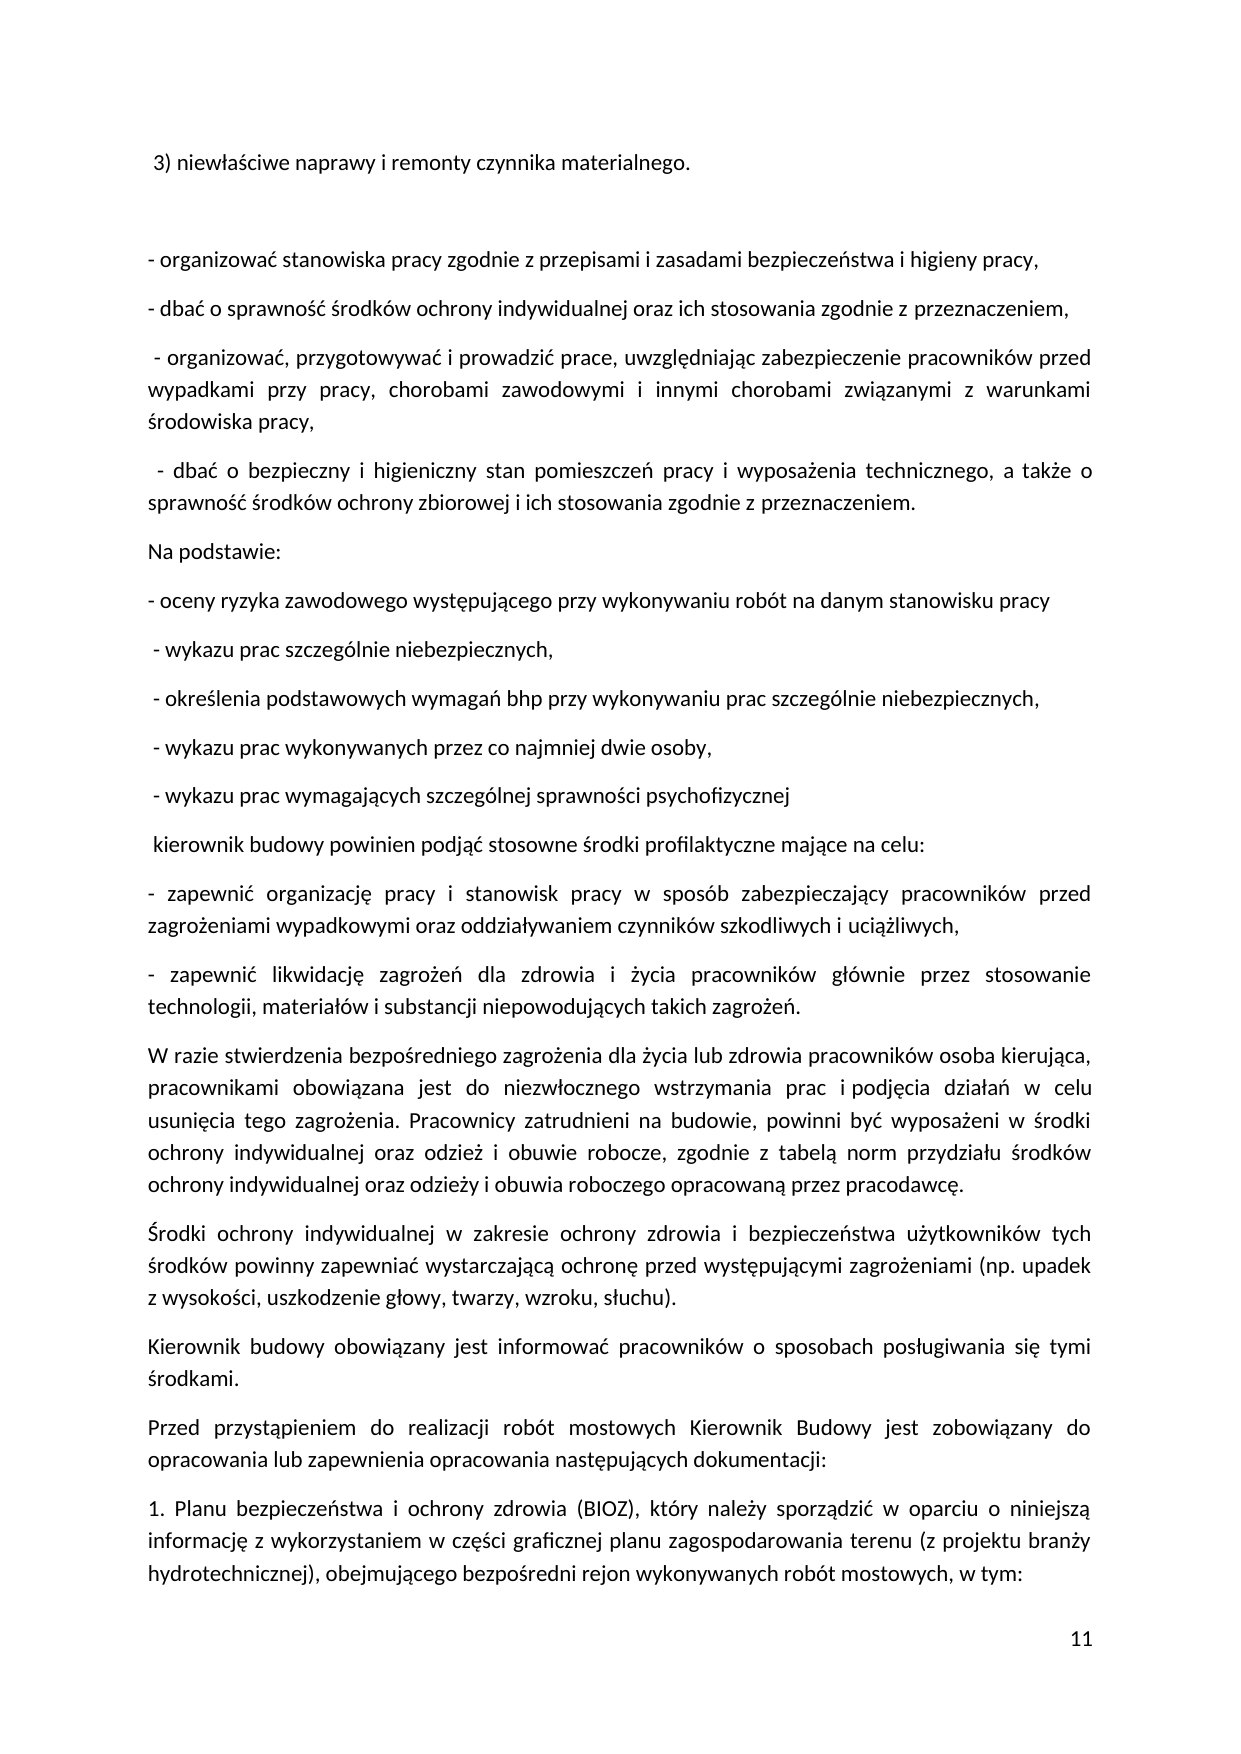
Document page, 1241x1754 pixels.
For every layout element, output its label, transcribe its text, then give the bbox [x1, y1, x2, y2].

text - organizować stanowiska pracy zgodnie z przepisami i zasadami bezpieczeństwa i higieny pracy, [148, 245, 1093, 273]
text - wykazu prac szczególnie niebezpiecznych, [148, 635, 1093, 663]
text 1. Planu bezpieczeństwa i ochrony zdrowia (BIOZ), który należy sporządzić w oparciu o niniejszą informację z wykorzystaniem w części graficznej planu zagospodarowania terenu (z projektu branży hydrotechnicznej), obejmującego bezpośredni rejon wykonywanych robót mostowych, w tym: [148, 1494, 1093, 1587]
text - organizować, przygotowywać i prowadzić prace, uwzględniając zabezpieczenie pracowników przed wypadkami przy pracy, chorobami zawodowymi i innymi chorobami związanymi z warunkami środowiska pracy, [148, 343, 1093, 435]
text Przed przystąpieniem do realizacji robót mostowych Kierownik Budowy jest zobowiązany do opracowania lub zapewnienia opracowania następujących dokumentacji: [148, 1413, 1093, 1473]
text 3) niewłaściwe naprawy i remonty czynnika materialnego. [148, 148, 1093, 176]
text - zapewnić likwidację zagrożeń dla zdrowia i życia pracowników głównie przez stosowanie technologii, materiałów i substancji niepowodujących takich zagrożeń. [148, 960, 1093, 1021]
text - dbać o bezpieczny i higieniczny stan pomieszczeń pracy i wyposażenia technicznego, a także o sprawność środków ochrony zbiorowej i ich stosowania zgodnie z przeznaczeniem. [148, 456, 1093, 516]
text Na podstawie: [148, 537, 1093, 565]
text - oceny ryzyka zawodowego występującego przy wykonywaniu robót na danym stanowisku pracy [148, 586, 1093, 614]
text kierownik budowy powinien podjąć stosowne środki profilaktyczne mające na celu: [148, 830, 1093, 858]
text Środki ochrony indywidualnej w zakresie ochrony zdrowia i bezpieczeństwa użytkowników tych środków powinny zapewniać wystarczającą ochronę przed występującymi zagrożeniami (np. upadek z wysokości, uszkodzenie głowy, twarzy, wzroku, słuchu). [148, 1219, 1093, 1311]
text - wykazu prac wykonywanych przez co najmniej dwie osoby, [148, 733, 1093, 761]
text - dbać o sprawność środków ochrony indywidualnej oraz ich stosowania zgodnie z przeznaczeniem, [148, 294, 1093, 322]
text Kierownik budowy obowiązany jest informować pracowników o sposobach posługiwania się tymi środkami. [148, 1332, 1093, 1392]
text - zapewnić organizację pracy i stanowisk pracy w sposób zabezpieczający pracowników przed zagrożeniami wypadkowymi oraz oddziaływaniem czynników szkodliwych i uciążliwych, [148, 879, 1093, 939]
text W razie stwierdzenia bezpośredniego zagrożenia dla życia lub zdrowia pracowników osoba kierująca, pracownikami obowiązana jest do niezwłocznego wstrzymania prac i podjęcia działań w celu usunięcia tego zagrożenia. Pracownicy zatrudnieni na budowie, powinni być wyposażeni w środki ochrony indywidualnej oraz odzież i obuwie robocze, zgodnie z tabelą norm przydziału środków ochrony indywidualnej oraz odzieży i obuwia roboczego opracowaną przez pracodawcę. [148, 1041, 1093, 1198]
text - wykazu prac wymagających szczególnej sprawności psychofizycznej [148, 782, 1093, 809]
text - określenia podstawowych wymagań bhp przy wykonywaniu prac szczególnie niebezpiecznych, [148, 684, 1093, 712]
